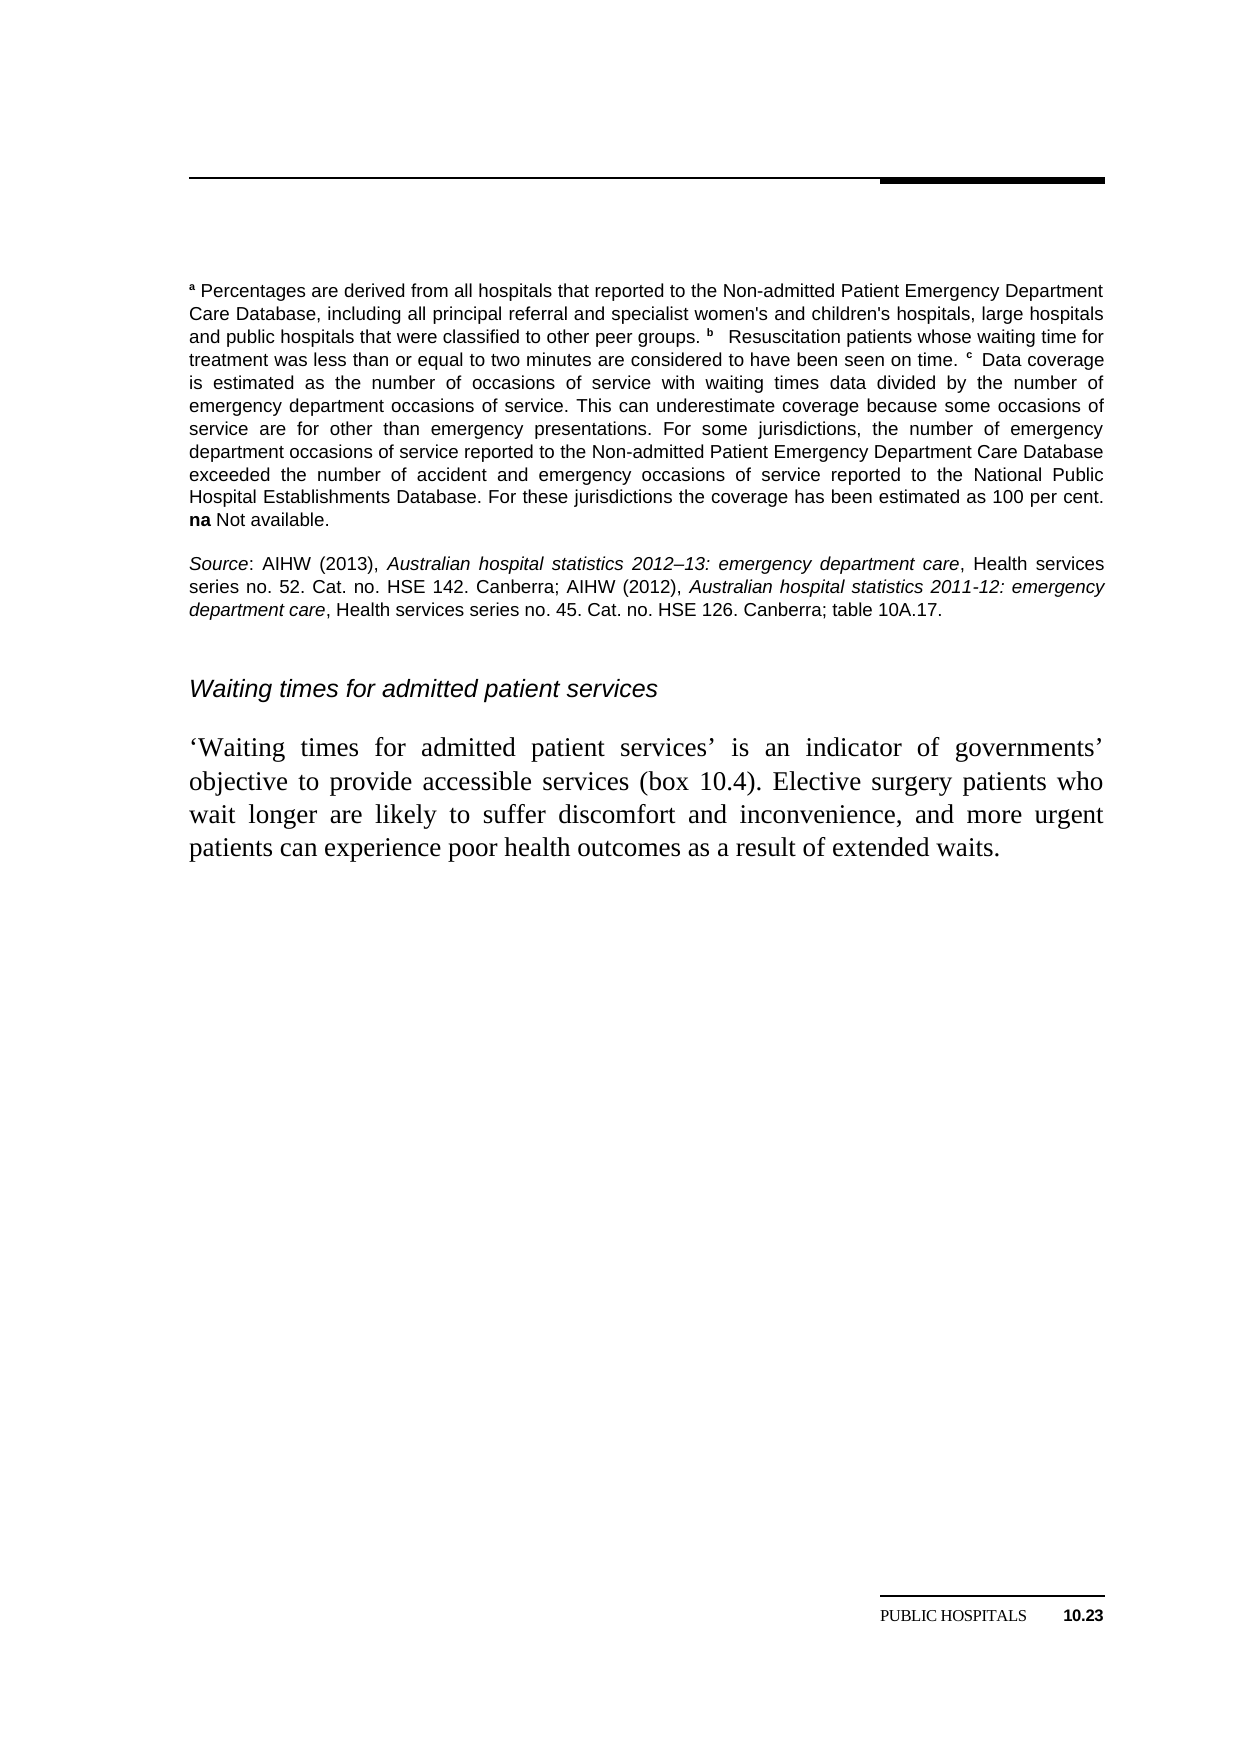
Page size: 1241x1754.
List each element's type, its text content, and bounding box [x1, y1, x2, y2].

subtitle Waiting times for admitted patient services [189, 671, 1104, 704]
text Source: AIHW (2013), Australian hospital statistics 2012–13: emergency department care, Health services series no. 52. Cat. no. HSE 142. Canberra; AIHW (2012), Australian hospital statistics 2011-12: emergency department care, Health services series no. 45. Cat. no. HSE 126. Canberra; table 10A.17. [189, 552, 1104, 621]
text ‘Waiting times for admitted patient services’ is an indicator of governments’ objective to provide accessible services (box 10.4). Elective surgery patients who wait longer are likely to suffer discomfort and inconvenience, and more urgent patients can experience poor health outcomes as a result of extended waits. [189, 729, 1104, 863]
text a Percentages are derived from all hospitals that reported to the Non-admitted Patient Emergency Department Care Database, including all principal referral and specialist women's and children's hospitals, large hospitals and public hospitals that were classified to other peer groups. b Resuscitation patients whose waiting time for treatment was less than or equal to two minutes are considered to have been seen on time. cData coverage is estimated as the number of occasions of service with waiting times data divided by the number of emergency department occasions of service. This can underestimate coverage because some occasions of service are for other than emergency presentations. For some jurisdictions, the number of emergency department occasions of service reported to the Non-admitted Patient Emergency Department Care Database exceeded the number of accident and emergency occasions of service reported to the National Public Hospital Establishments Database. For these jurisdictions the coverage has been estimated as 100 per cent. na Not available. [189, 279, 1104, 531]
